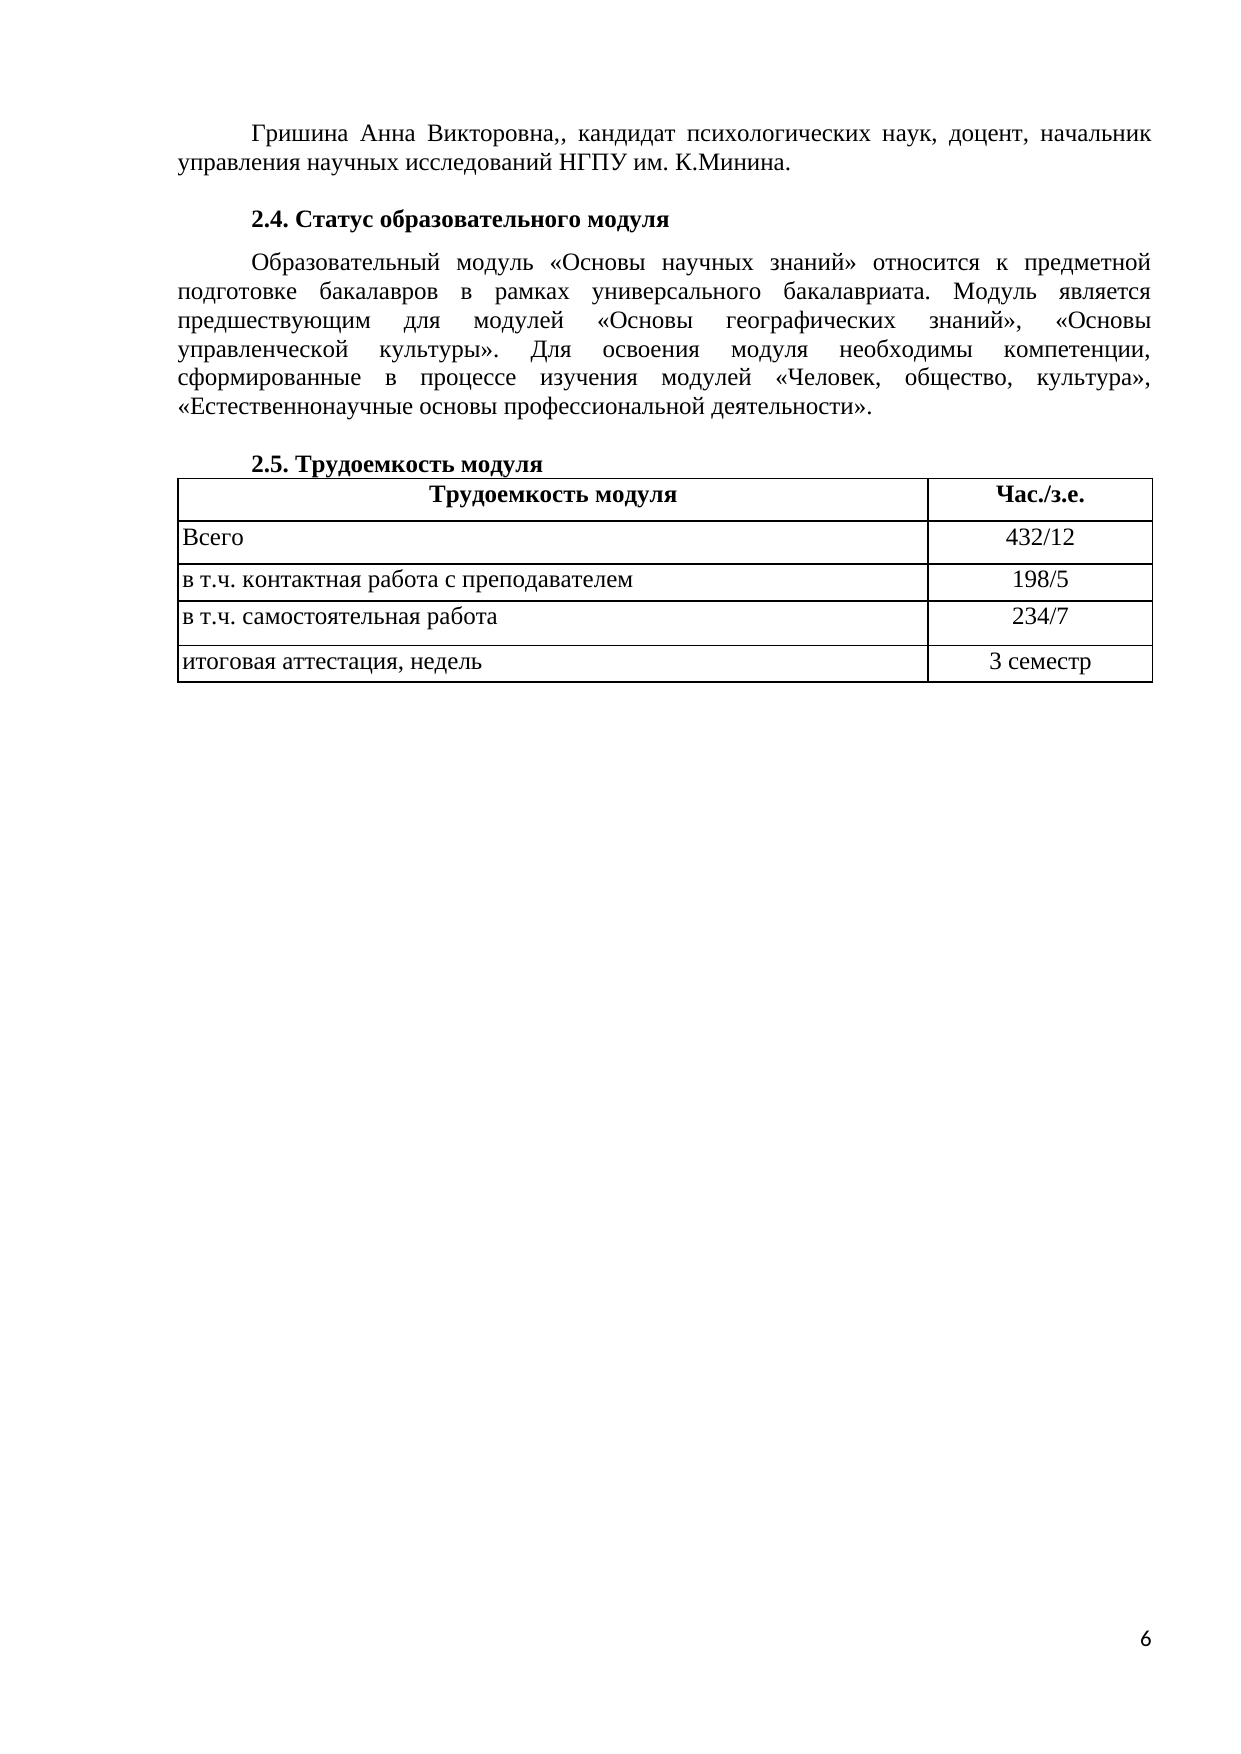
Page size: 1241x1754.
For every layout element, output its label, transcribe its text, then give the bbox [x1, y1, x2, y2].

text 2.5. Трудоемкость модуля [177, 449, 1152, 477]
table_header Трудоемкость модуля [179, 479, 927, 520]
table_cell в т.ч. самостоятельная работа [179, 602, 927, 644]
table_header Час./з.е. [929, 479, 1152, 520]
table_cell итоговая аттестация, недель [179, 646, 927, 681]
table_cell 3 семестр [929, 646, 1152, 681]
table_cell 234/7 [929, 602, 1152, 644]
table_cell в т.ч. контактная работа с преподавателем [179, 565, 927, 600]
text 2.4. Статус образовательного модуля [177, 204, 1152, 233]
table_cell 432/12 [929, 522, 1152, 563]
table_cell Всего [179, 522, 927, 563]
text Образовательный модуль «Основы научных знаний» относится к предметной подготовке бакалавров в рамках универсального бакалавриата. Модуль является предшествующим для модулей «Основы географических знаний», «Основы управленческой культуры». Для освоения модуля необходимы компетенции, сформированные в процессе изучения модулей «Человек, общество, культура», «Естественнонаучные основы профессиональной деятельности». [177, 247, 1152, 420]
text Гришина Анна Викторовна,, кандидат психологических наук, доцент, начальник управления научных исследований НГПУ им. К.Минина. [177, 118, 1152, 176]
table_cell 198/5 [929, 565, 1152, 600]
